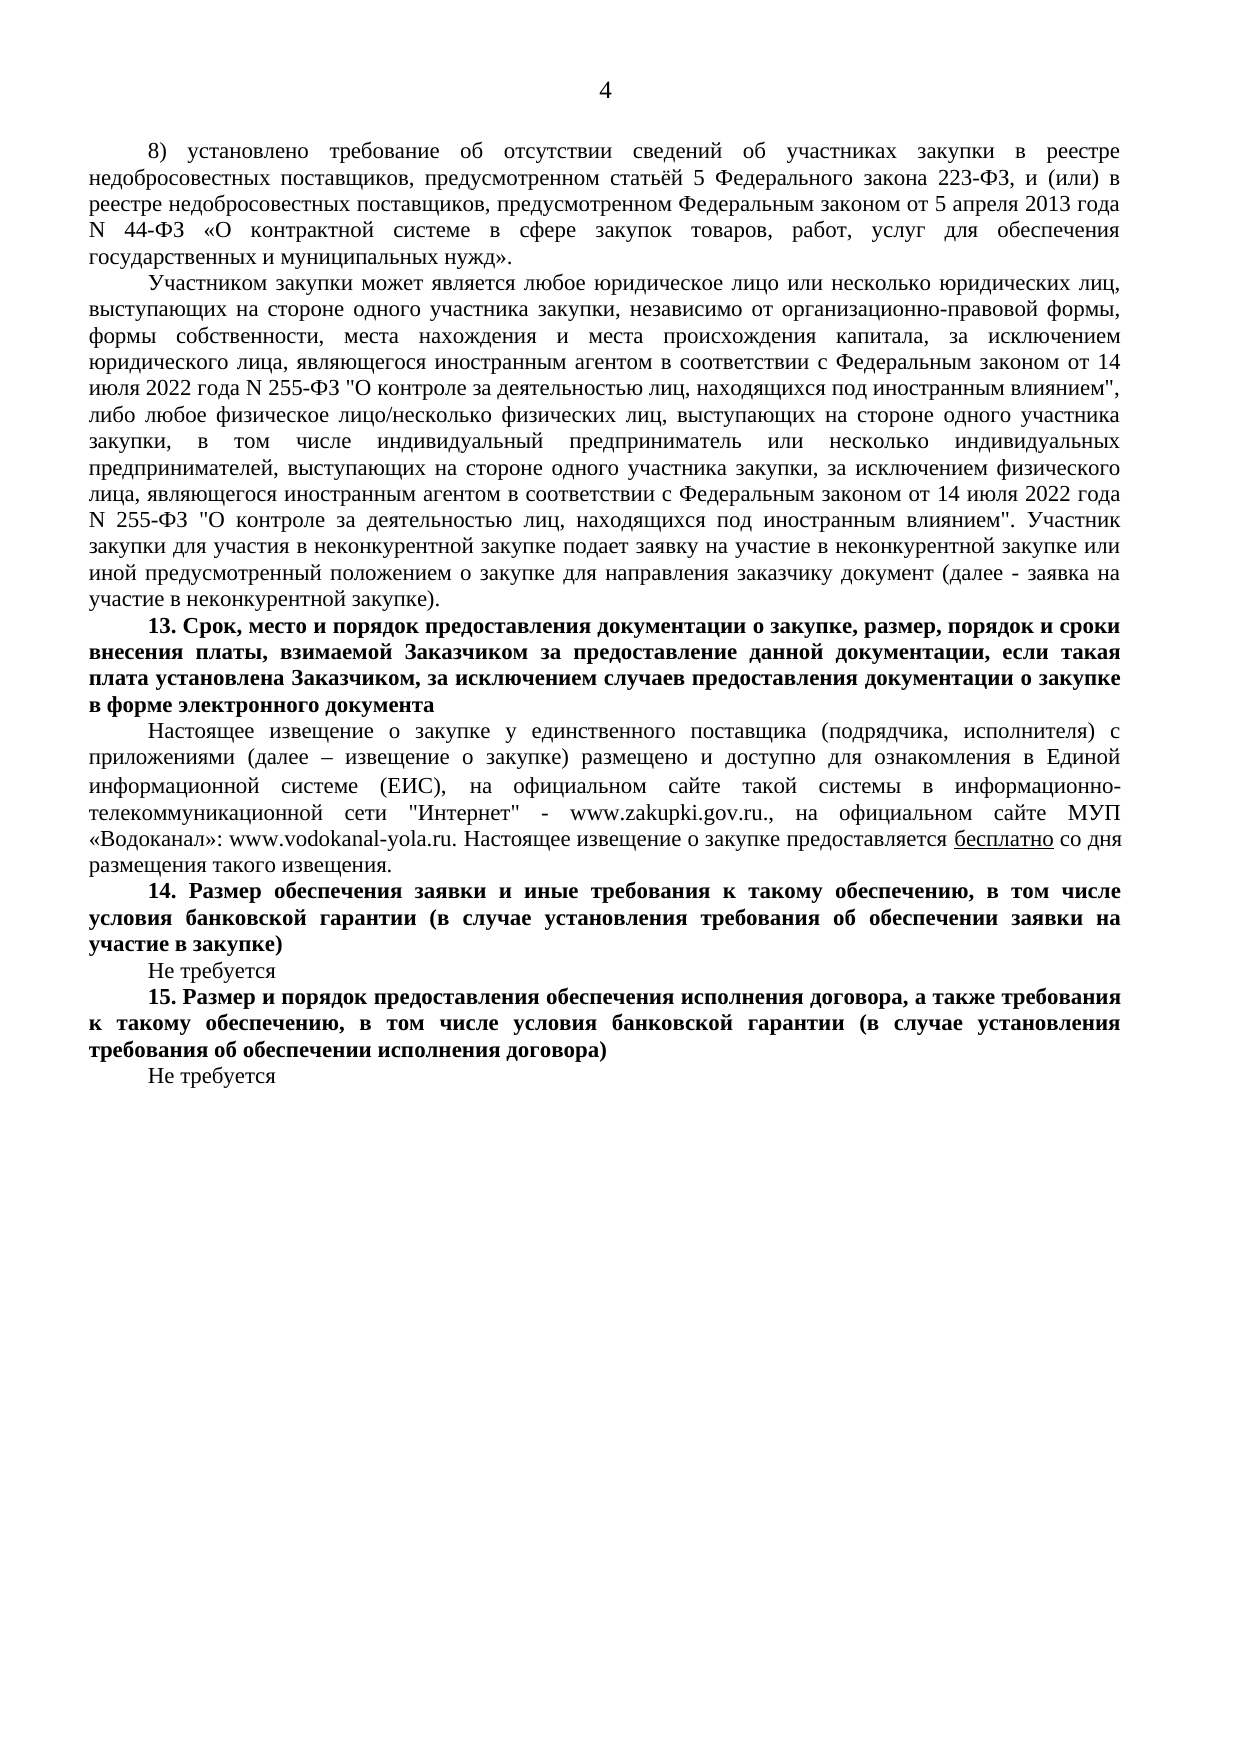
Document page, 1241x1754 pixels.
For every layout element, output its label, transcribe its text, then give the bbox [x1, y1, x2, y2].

list Не требуется [88, 1062, 1122, 1088]
text Участником закупки может является любое юридическое лицо или несколько юридических лиц, выступающих на стороне одного участника закупки, независимо от организационно-правовой формы, формы собственности, места нахождения и места происхождения капитала, за исключением юридического лица, являющегося иностранным агентом в соответствии с Федеральным законом от 14 июля 2022 года N 255-ФЗ "О контроле за деятельностью лиц, находящихся под иностранным влиянием", либо любое физическое лицо/несколько физических лиц, выступающих на стороне одного участника закупки, в том числе индивидуальный предприниматель или несколько индивидуальных предпринимателей, выступающих на стороне одного участника закупки, за исключением физического лица, являющегося иностранным агентом в соответствии с Федеральным законом от 14 июля 2022 года N 255-ФЗ "О контроле за деятельностью лиц, находящихся под иностранным влиянием". Участник закупки для участия в неконкурентной закупке подает заявку на участие в неконкурентной закупке или иной предусмотренный положением о закупке для направления заказчику документ (далее - заявка на участие в неконкурентной закупке). [88, 269, 1122, 612]
list 15. Размер и порядок предоставления обеспечения исполнения договора, а также требования к такому обеспечению, в том числе условия банковской гарантии (в случае установления требования об обеспечении исполнения договора) [88, 983, 1122, 1062]
text 14. Размер обеспечения заявки и иные требования к такому обеспечению, в том числе условия банковской гарантии (в случае установления требования об обеспечении заявки на участие в закупке) [88, 878, 1122, 957]
text Не требуется [88, 957, 1122, 983]
text Настоящее извещение о закупке у единственного поставщика (подрядчика, исполнителя) с приложениями (далее – извещение о закупке) размещено и доступно для ознакомления в Единой информационной системе (ЕИС), на официальном сайте такой системы в информационно-телекоммуникационной сети "Интернет" - www.zakupki.gov.ru., на официальном сайте МУП «Водоканал»: www.vodokanal-yola.ru. Настоящее извещение о закупке предоставляется бесплатно со дня размещения такого извещения. [88, 717, 1122, 878]
text 13. Срок, место и порядок предоставления документации о закупке, размер, порядок и сроки внесения платы, взимаемой Заказчиком за предоставление данной документации, если такая плата установлена Заказчиком, за исключением случаев предоставления документации о закупке в форме электронного документа [88, 612, 1122, 717]
text 8) установлено требование об отсутствии сведений об участниках закупки в реестре недобросовестных поставщиков, предусмотренном статьёй 5 Федерального закона 223-ФЗ, и (или) в реестре недобросовестных поставщиков, предусмотренном Федеральным законом от 5 апреля 2013 года N 44-ФЗ «О контрактной системе в сфере закупок товаров, работ, услуг для обеспечения государственных и муниципальных нужд». [88, 137, 1122, 269]
